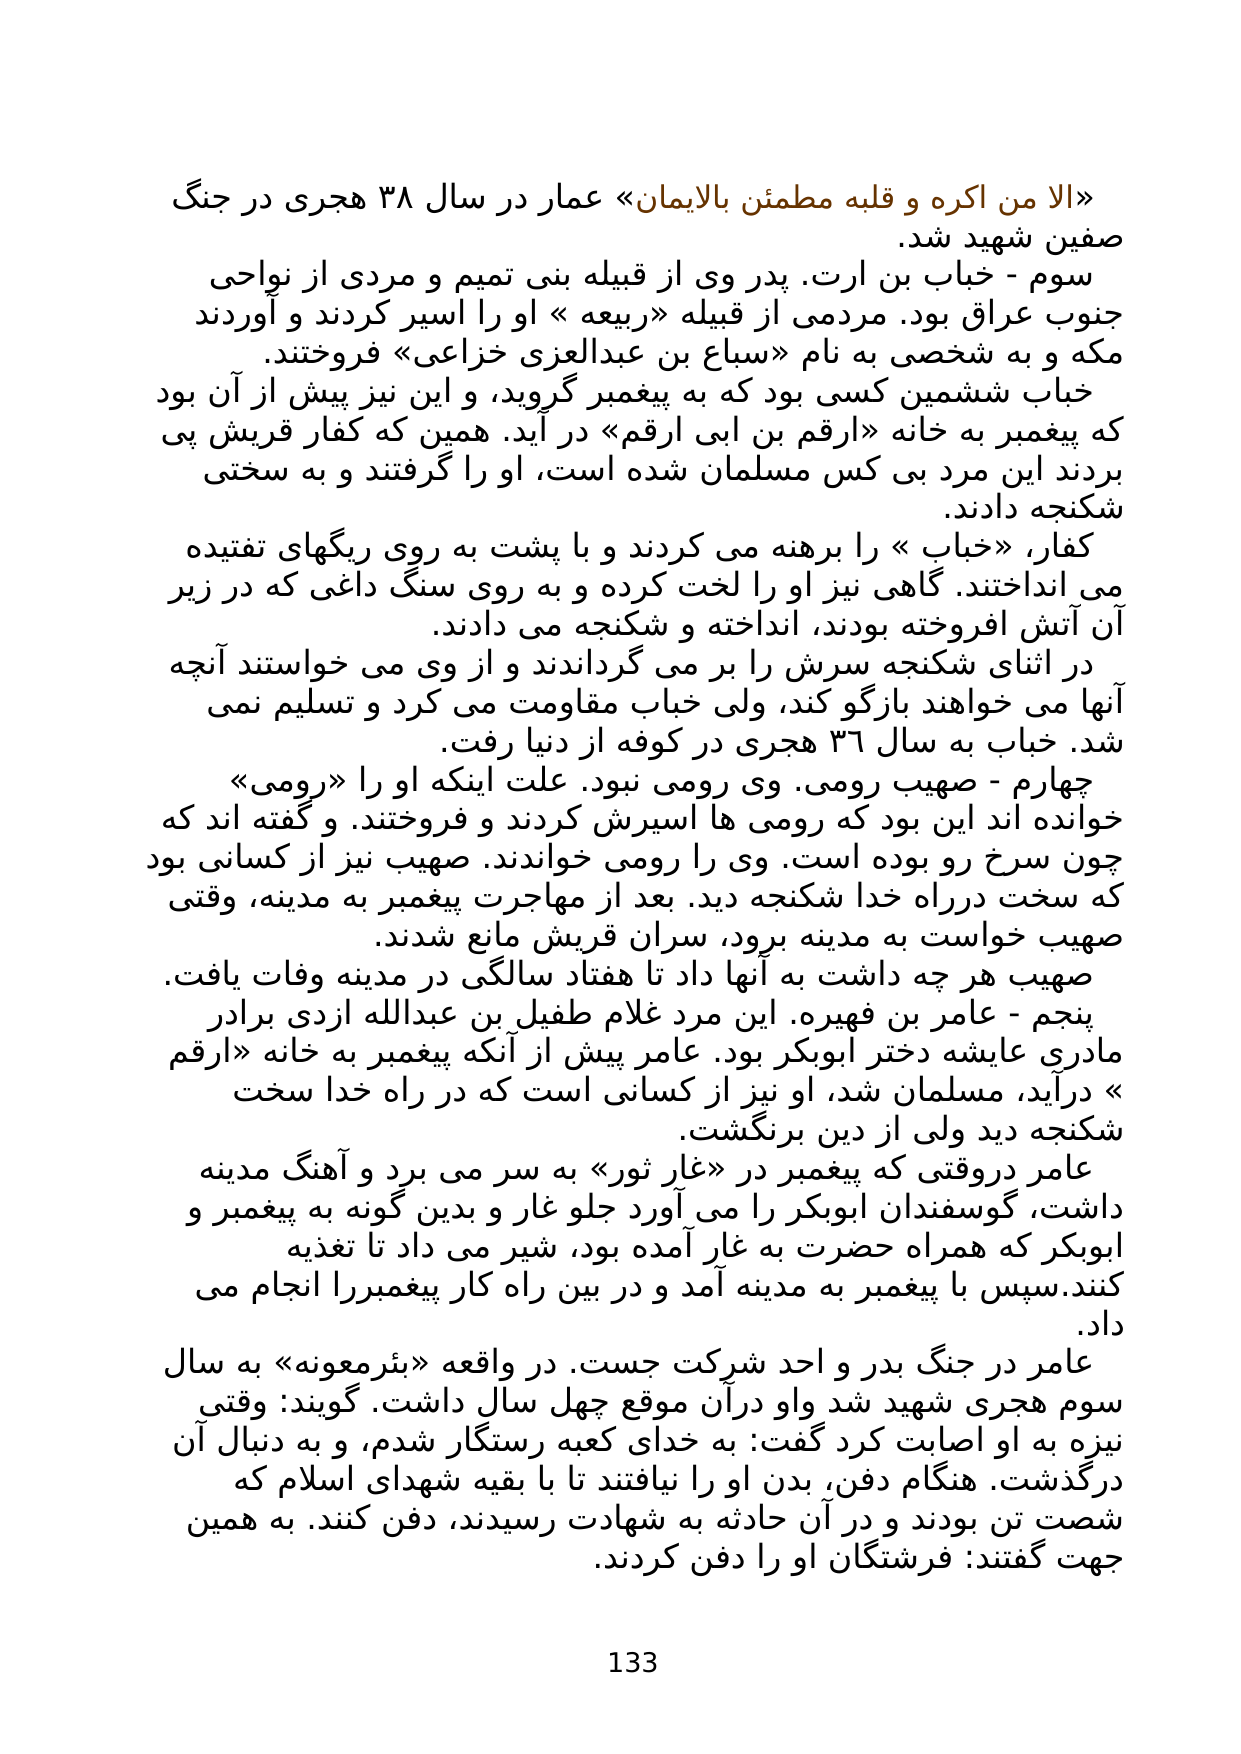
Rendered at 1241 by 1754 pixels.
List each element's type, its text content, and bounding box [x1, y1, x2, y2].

text «الا من اكره و قلبه مطمئن بالايمان» عمار در سال ٣٨ هجری در جنگ صفين شهيد شد. [141, 177, 1125, 255]
text سوم - خباب بن ارت. پدر وی از قبيله بنی تميم و مردی از نواحی جنوب عراق بود. مردمی از قبيله «ربيعه » او را اسير كردند و آوردند مكه و به شخصی به نام «سباع بن عبدالعزی خزاعی» فروختند. [141, 255, 1125, 371]
text صهيب هر چه داشت به آنها داد تا هفتاد سالگی در مدينه وفات يافت. [141, 954, 1125, 993]
text پنجم - عامر بن فهيره. اين مرد غلام طفيل بن عبدالله ازدی برادر مادری عايشه دختر ابوبكر بود. عامر پيش از آنكه پيغمبر به خانه «ارقم » درآيد، مسلمان شد، او نيز از كسانی است كه در راه خدا سخت شكنجه ديد ولی از دين برنگشت. [141, 993, 1125, 1148]
text عامر در جنگ بدر و احد شركت جست. در واقعه «بئرمعونه» به سال سوم هجری شهيد شد واو درآن موقع چهل سال داشت. گويند: وقتی نيزه به او اصابت كرد گفت: به خدای كعبه رستگار شدم، و به دنبال آن درگذشت. هنگام دفن، بدن او را نيافتند تا با بقيه شهدای اسلام كه شصت تن بودند و در آن حادثه به شهادت رسيدند، دفن كنند. به همين جهت گفتند: فرشتگان او را دفن كردند. [141, 1343, 1125, 1576]
text چهارم - صهيب رومی. وی رومی نبود. علت اينكه او را «رومی» خوانده اند اين بود كه رومی ها اسيرش كردند و فروختند. و گفته اند كه چون سرخ رو بوده است. وی را رومی خواندند. صهيب نيز از كسانی بود كه سخت درراه خدا شكنجه ديد. بعد از مهاجرت پيغمبر به مدينه، وقتی صهيب خواست به مدينه برود، سران قريش مانع شدند. [141, 760, 1125, 954]
text عامر دروقتی كه پيغمبر در «غار ثور» به سر می برد و آهنگ مدينه داشت، گوسفندان ابوبكر را می آورد جلو غار و بدين گونه به پيغمبر و ابوبكر كه همراه حضرت به غار آمده بود، شير می داد تا تغذيه كنند.سپس با پيغمبر به مدينه آمد و در بين راه كار پيغمبررا انجام می داد. [141, 1148, 1125, 1343]
text در اثنای شكنجه سرش را بر می گرداندند و از وی می خواستند آنچه آنها می خواهند بازگو كند، ولی خباب مقاومت می كرد و تسليم نمی شد. خباب به سال ٣٦ هجری در كوفه از دنيا رفت. [141, 643, 1125, 760]
text كفار، «خباب » را برهنه می كردند و با پشت به روی ريگهای تفتيده می انداختند. گاهی نيز او را لخت كرده و به روی سنگ داغی كه در زير آن آتش افروخته بودند، انداخته و شكنجه می دادند. [141, 527, 1125, 643]
text خباب ششمين كسی بود كه به پيغمبر گرويد، و اين نيز پيش از آن بود كه پيغمبر به خانه «ارقم بن ابی ارقم» در آيد. همين كه كفار قريش پی بردند اين مرد بی كس مسلمان شده است، او را گرفتند و به سختی شكنجه دادند. [141, 371, 1125, 527]
